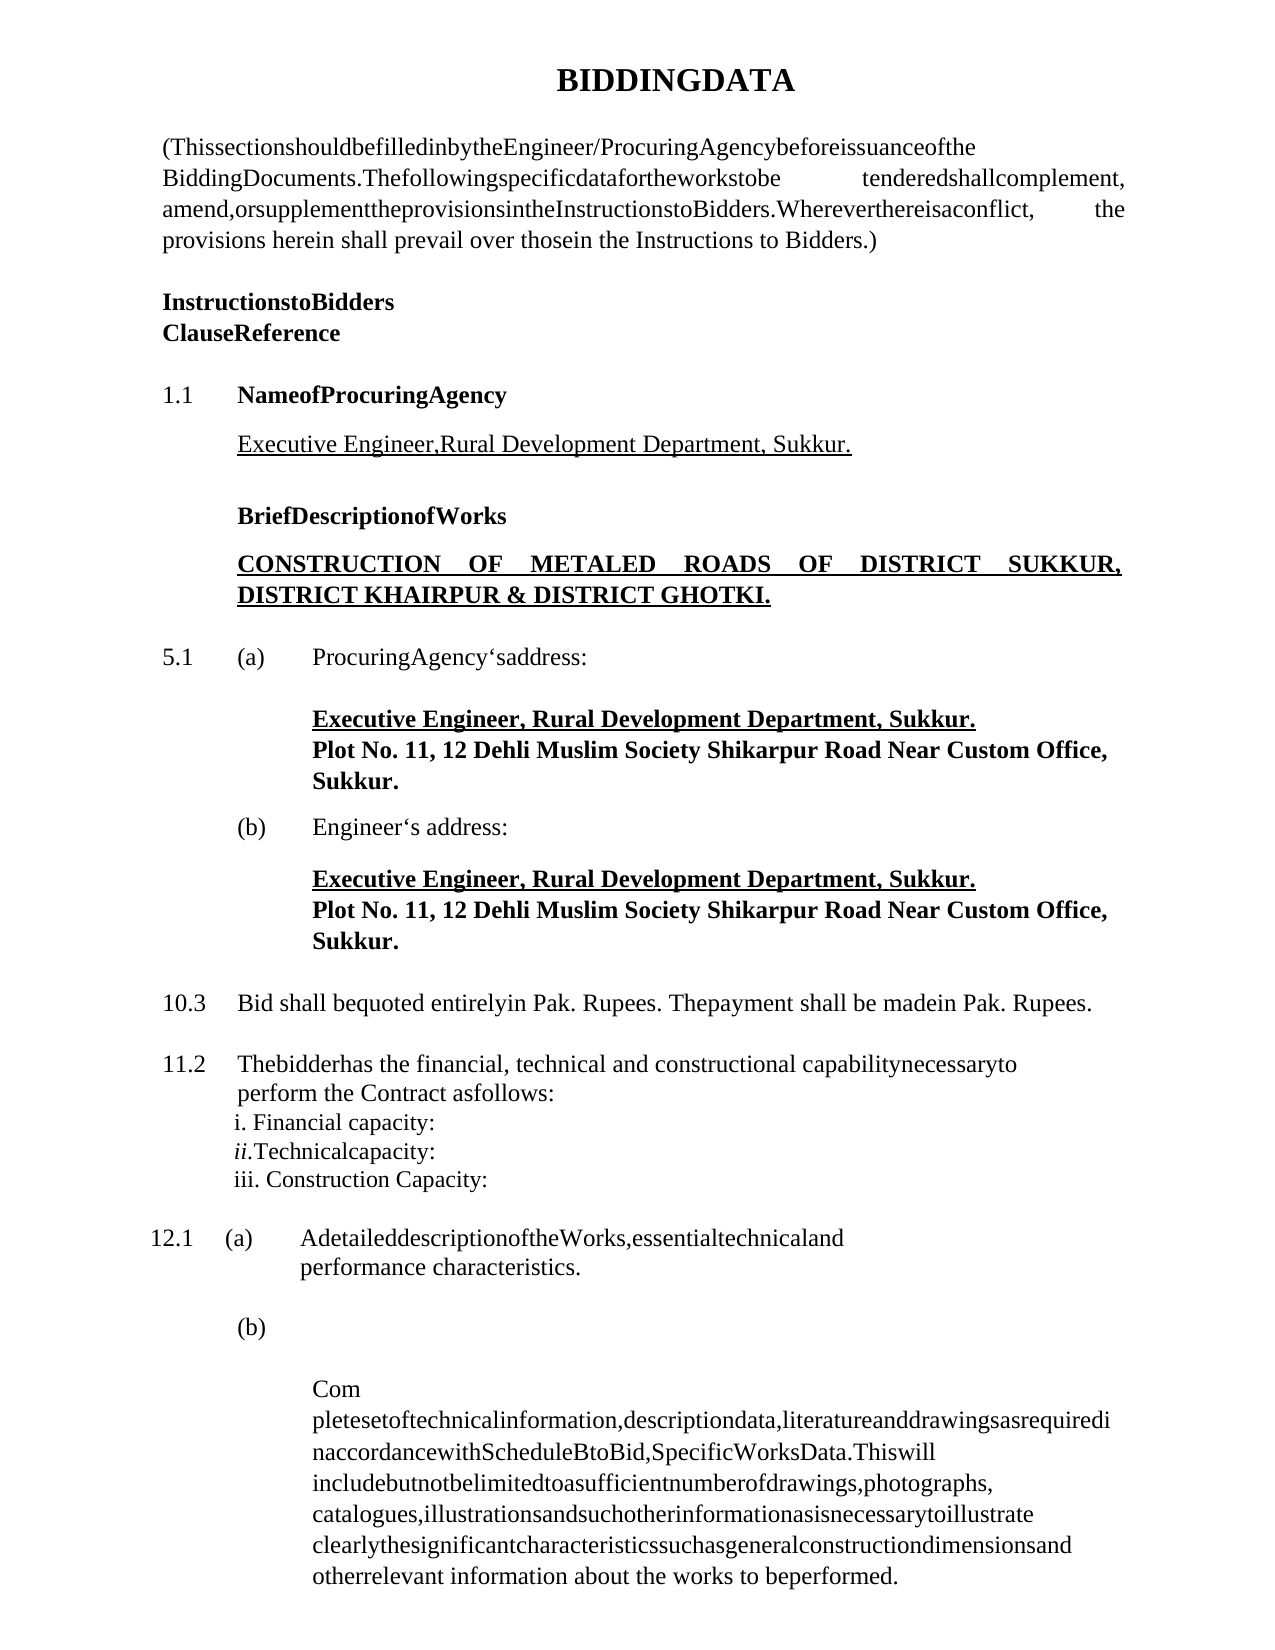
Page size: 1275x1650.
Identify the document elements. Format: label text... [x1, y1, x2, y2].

text CONSTRUCTION OF METALED ROADS OF DISTRICT SUKKUR, DISTRICT KHAIRPUR & DISTRICT GHOTKI. [237, 549, 1122, 574]
text ii.Technicalcapacity: [234, 1136, 998, 1165]
text BIDDINGDATA [556, 60, 1127, 98]
text BriefDescriptionofWorks [237, 501, 895, 529]
text 12.1 (a) AdetaileddescriptionoftheWorks,essentialtechnicaland [150, 1223, 998, 1251]
text performance characteristics. [225, 1252, 998, 1281]
text iii. Construction Capacity: [234, 1165, 998, 1193]
text ClauseReference [162, 318, 675, 347]
text 5.1 (a) ProcuringAgency‘saddress: [162, 642, 895, 671]
text InstructionstoBidders [162, 287, 675, 316]
list NameofProcuringAgency [162, 380, 895, 409]
text (b) Completesetoftechnicalinformation,descriptiondata,literatureanddrawingsasrequiredinaccordancewithScheduleBtoBid,SpecificWorksData.Thiswill includebutnotbelimitedtoasufficientnumberofdrawings,photographs, catalogues,illustrationsandsuchotherinformationasisnecessarytoillustrate clearlythesignificantcharacteristicssuchasgeneralconstructiondimensionsand otherrelevant information about the works to beperformed. [237, 1312, 1122, 1589]
text CONSTRUCTION OF METALED ROADS OF DISTRICT SUKKUR, DISTRICT KHAIRPUR & DISTRICT GHOTKI. [237, 576, 1122, 609]
text Executive Engineer, Rural Development Department, Sukkur. [162, 864, 1144, 893]
text 10.3 Bid shall bequoted entirelyin Pak. Rupees. Thepayment shall be madein Pak. Rupees. [162, 988, 1159, 1017]
text Plot No. 11, 12 Dehli Muslim Society Shikarpur Road Near Custom Office, Sukkur. [162, 735, 1144, 795]
text i. Financial capacity: [234, 1108, 1127, 1135]
text 11.2 Thebidderhas the financial, technical and constructional capabilitynecessaryto perform the Contract asfollows: [162, 1049, 1059, 1107]
text Plot No. 11, 12 Dehli Muslim Society Shikarpur Road Near Custom Office, Sukkur. [162, 895, 1162, 955]
text Executive Engineer,Rural Development Department, Sukkur. [237, 429, 1125, 458]
text Executive Engineer, Rural Development Department, Sukkur. [162, 704, 1144, 733]
text (ThissectionshouldbefilledinbytheEngineer/ProcuringAgencybeforeissuanceofthe BiddingDocuments.Thefollowingspecificdatafortheworkstobe tenderedshallcomplement, amend,orsupplementtheprovisionsintheInstructionstoBidders.Whereverthereisaconflict, the provisions herein shall prevail over thosein the Instructions to Bidders.) [162, 132, 1125, 253]
text (b) Engineer‘s address: [237, 812, 907, 841]
